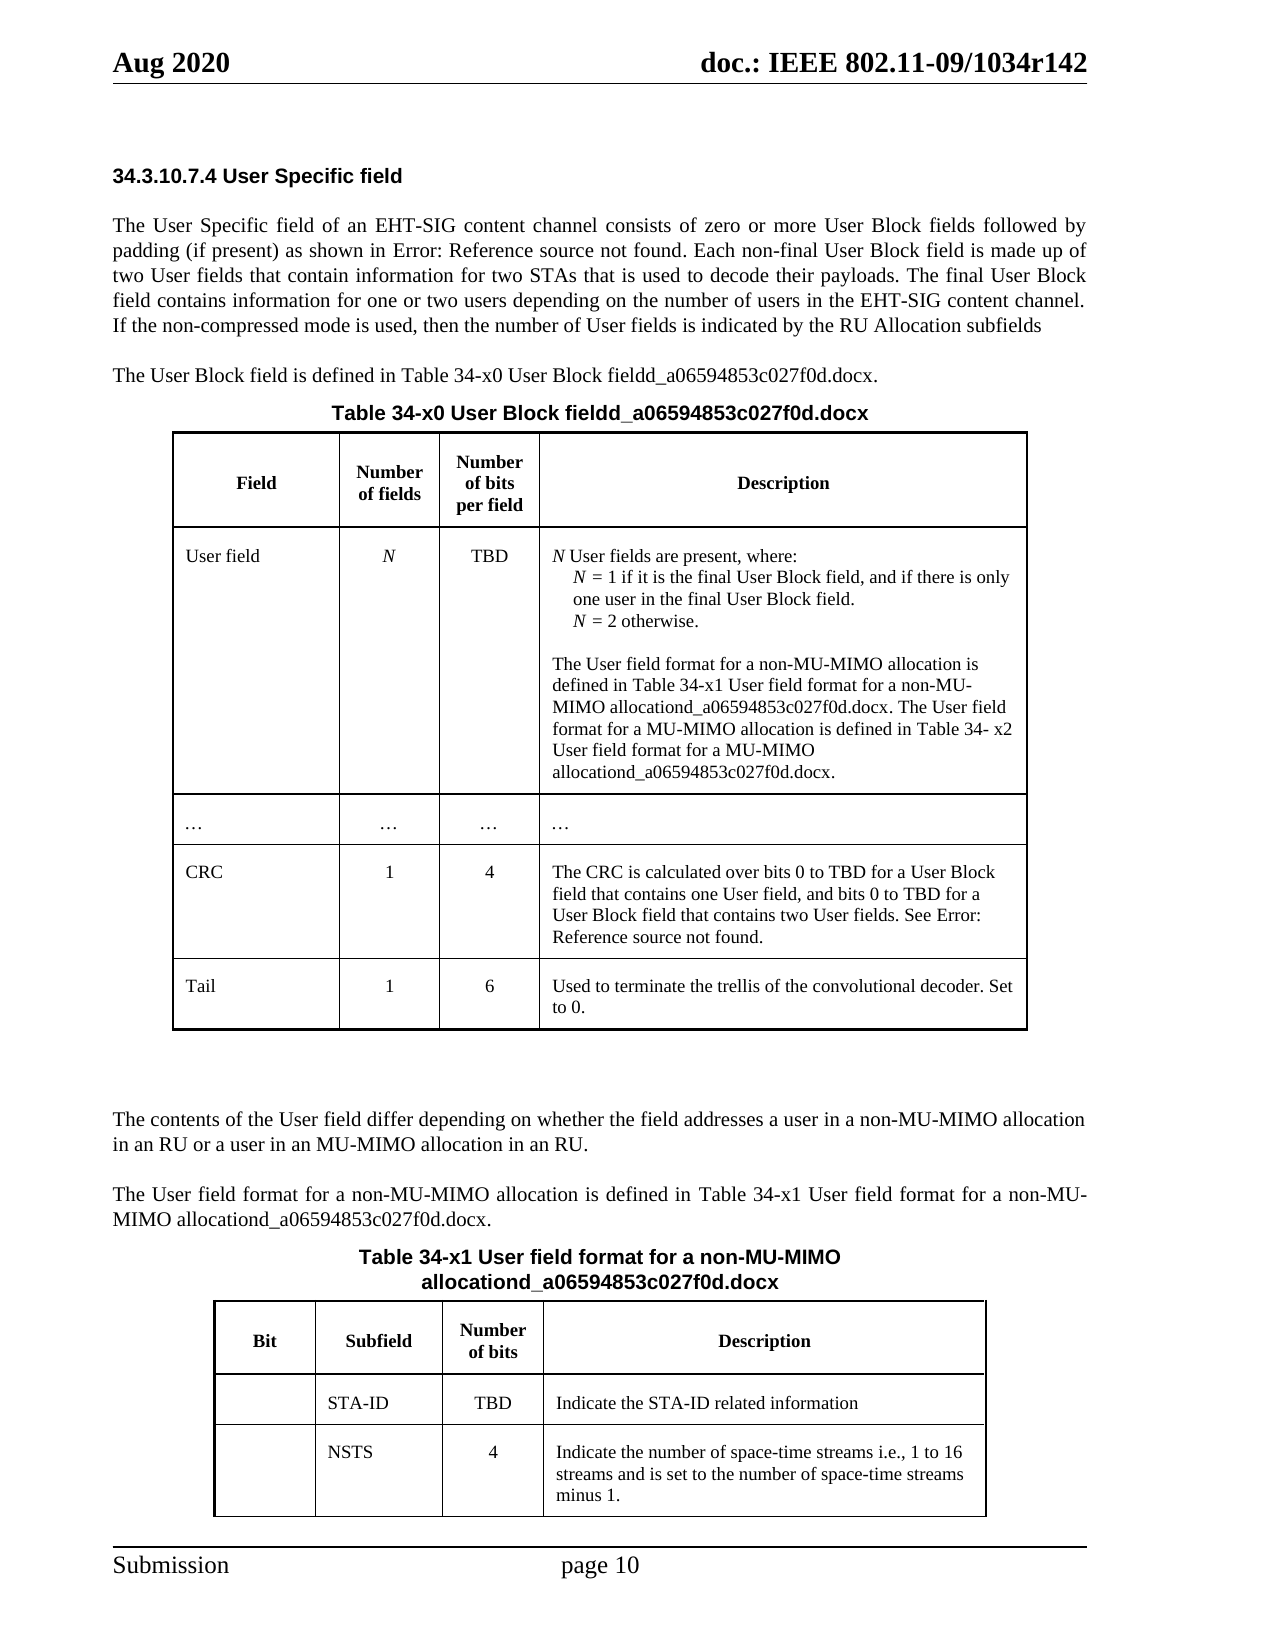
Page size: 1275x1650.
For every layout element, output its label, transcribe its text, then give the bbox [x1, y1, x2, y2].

table_cell Used to terminate the trellis of the convolutional decoder. Set to 0. [540, 959, 1026, 1028]
table_cell Description [544, 1300, 985, 1372]
table_cell 1 [340, 959, 439, 1028]
table_cell 4 [443, 1425, 543, 1516]
table_cell Number of fields [340, 434, 439, 526]
table_cell [216, 1425, 315, 1516]
table_header Table 34-x1 User field format for a non-MU-MIMO allocation [214, 1231, 986, 1300]
table_cell … [174, 795, 339, 844]
table_cell Number of bits [443, 1302, 543, 1372]
table_cell STA-ID [316, 1375, 442, 1424]
table_cell N User fields are present, where: N = 1 if it is the final User Block field, and if there is only one user in the final User Block field. N = 2 otherwise. The User field format for a non-MU-MIMO allocation is defined in Table 34-x1 (User field format for a non-MU-MIMO allocation). The User field format for a MU-MIMO allocation is defined in Table 34-x2 (User field format for a MU-MIMO allocation). [540, 528, 1026, 792]
table_cell … [540, 795, 1026, 844]
table_cell User field [174, 528, 339, 792]
table_cell Indicate the number of space-time streams i.e., 1 to 16 streams and is set to the number of space-time streams minus 1. [544, 1424, 985, 1516]
table_cell NSTS [316, 1425, 442, 1516]
table_cell N [340, 528, 439, 792]
table_cell Tail [174, 959, 339, 1028]
table_header Table 34-x0 User Block field [173, 388, 1027, 431]
table_cell Number of bits per field [440, 434, 539, 526]
table_cell 1 [340, 845, 439, 958]
table_cell 4 [440, 845, 539, 958]
table_cell … [340, 795, 439, 844]
table_cell Description [540, 434, 1026, 526]
table_cell Indicate the STA-ID related information [544, 1373, 985, 1424]
table_cell CRC [174, 845, 339, 958]
table_cell TBD [443, 1375, 543, 1424]
table_cell Subfield [316, 1302, 442, 1372]
text The User Block field is defined in Table 34-x0 (User Block field). [112, 362, 1087, 387]
table_cell [216, 1375, 315, 1424]
table_cell Field [174, 434, 339, 526]
table_cell 6 [440, 959, 539, 1028]
table_cell TBD [440, 528, 539, 792]
text The contents of the User field differ depending on whether the field addresses a user in a non-MU-MIMO allocation in an RU or a user in an MU-MIMO allocation in an RU. [112, 1106, 1087, 1156]
text The User field format for a non-MU-MIMO allocation is defined in Table 34-x1 (User field format for a non-MU-MIMO allocation). [112, 1181, 1087, 1231]
table_cell … [440, 795, 539, 844]
table_cell Bit [216, 1302, 315, 1372]
text 34.3.10.7.4 User Specific field [112, 162, 1087, 187]
